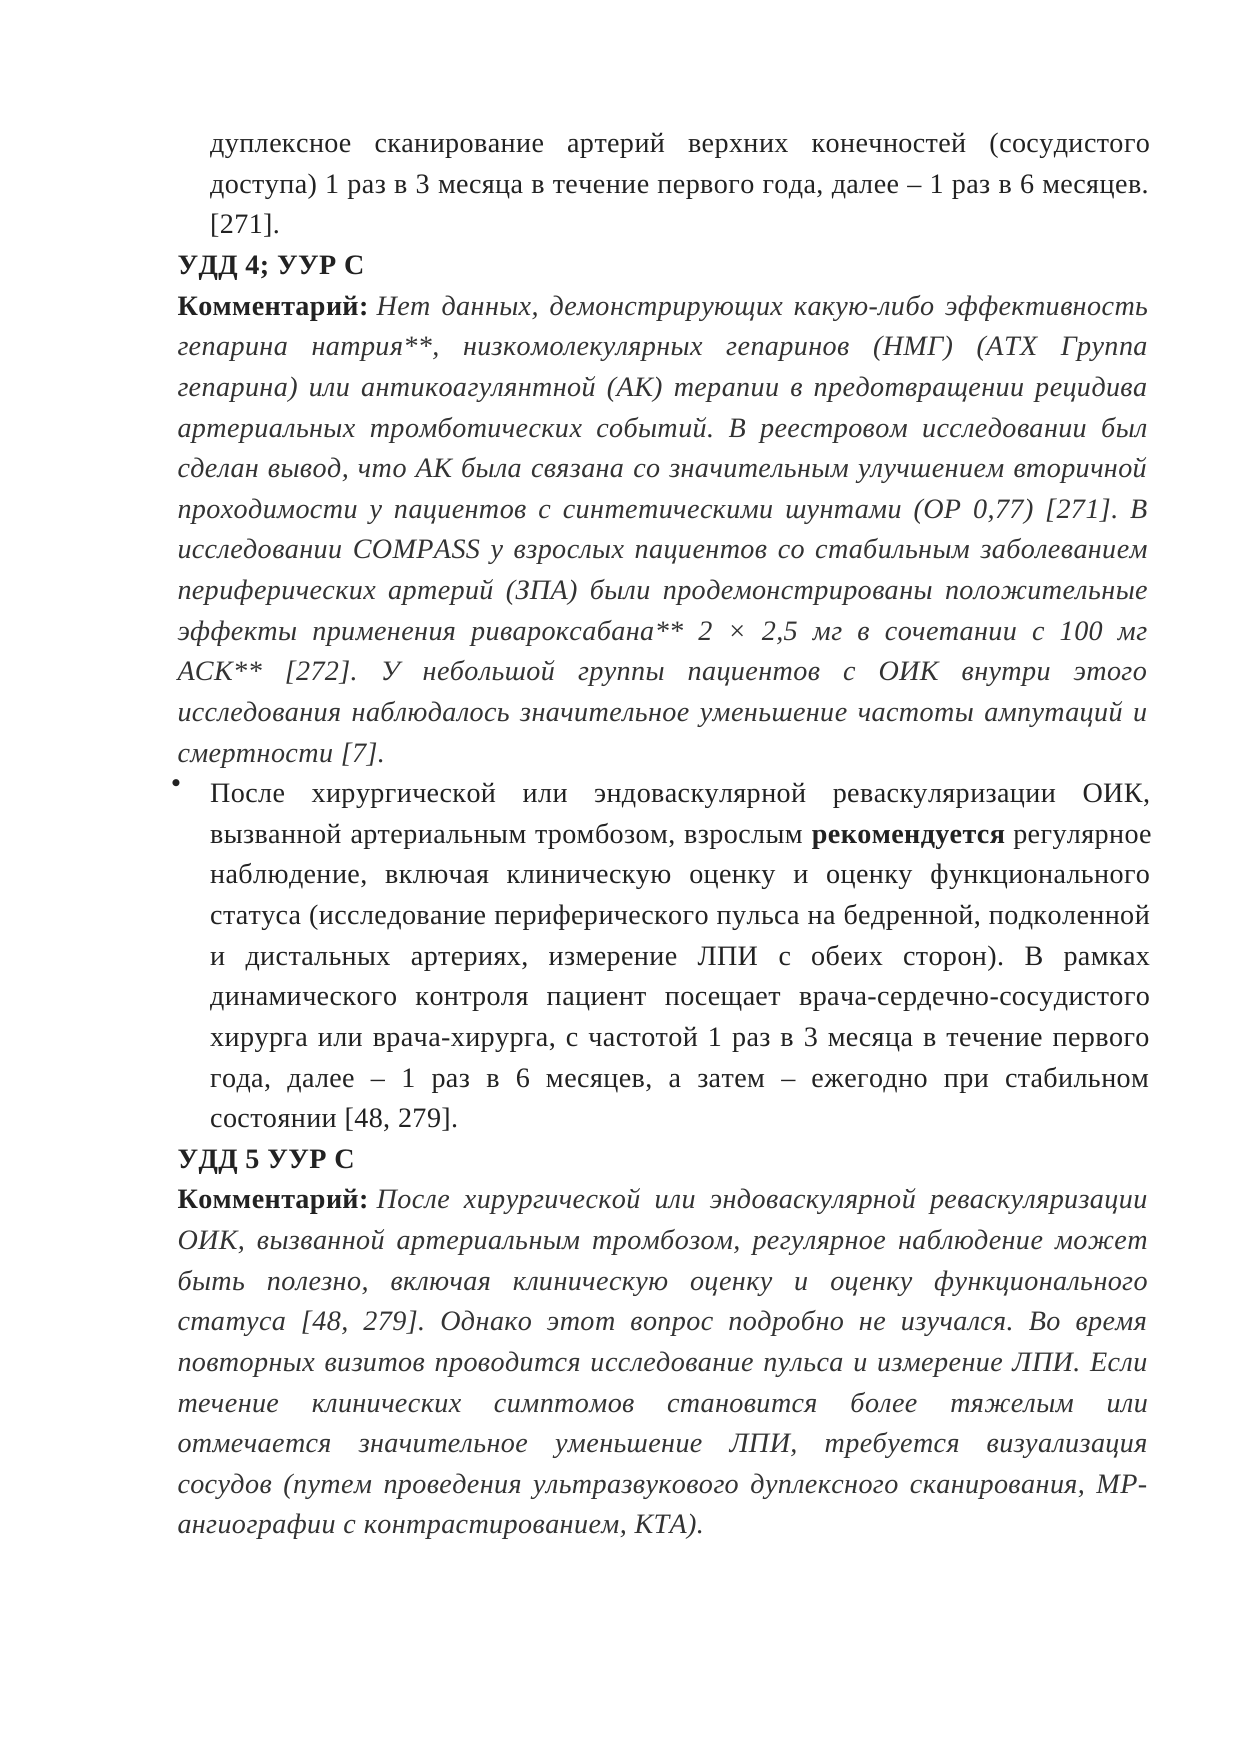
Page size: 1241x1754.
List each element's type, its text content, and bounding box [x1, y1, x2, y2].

text УДД 4; УУР С [177, 240, 1152, 281]
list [172, 118, 1152, 240]
list После хирургической или эндоваскулярной реваскуляризации ОИК, вызванной артериальным тромбозом, взрослым рекомендуется регулярное наблюдение, включая клиническую оценку и оценку функционального статуса (исследование периферического пульса на бедренной, подколенной и дистальных артериях, измерение ЛПИ с обеих сторон). В рамках динамического контроля пациент посещает врача-сердечно-сосудистого хирурга или врача-хирурга, с частотой 1 раз в 3 месяца в течение первого года, далее – 1 раз в 6 месяцев, а затем – ежегодно при стабильном состоянии [48, 279]. [172, 768, 1152, 1134]
text УДД 5 УУР С [177, 1134, 1152, 1174]
text Комментарий: После хирургической или эндоваскулярной реваскуляризации ОИК, вызванной артериальным тромбозом, регулярное наблюдение может быть полезно, включая клиническую оценку и оценку функционального статуса [48, 279]. Однако этот вопрос подробно не изучался. Во время повторных визитов проводится исследование пульса и измерение ЛПИ. Если течение клинических симптомов становится более тяжелым или отмечается значительное уменьшение ЛПИ, требуется визуализация сосудов (путем проведения ультразвукового дуплексного сканирования, МР-ангиографии с контрастированием, КТА). [177, 1174, 1152, 1540]
text Комментарий: Нет данных, демонстрирующих какую-либо эффективность гепарина натрия**, низкомолекулярных гепаринов (НМГ) (АТХ Группа гепарина) или антикоагулянтной (АК) терапии в предотвращении рецидива артериальных тромботических событий. В реестровом исследовании был сделан вывод, что АК была связана со значительным улучшением вторичной проходимости у пациентов с синтетическими шунтами (ОР 0,77) [271]. В исследовании COMPASS у взрослых пациентов со стабильным заболеванием периферических артерий (ЗПА) были продемонстрированы положительные эффекты применения ривароксабана** 2 × 2,5 мг в сочетании с 100 мг АСК** [272]. У небольшой группы пациентов с ОИК внутри этого исследования наблюдалось значительное уменьшение частоты ампутаций и смертности [7]. [177, 281, 1152, 768]
